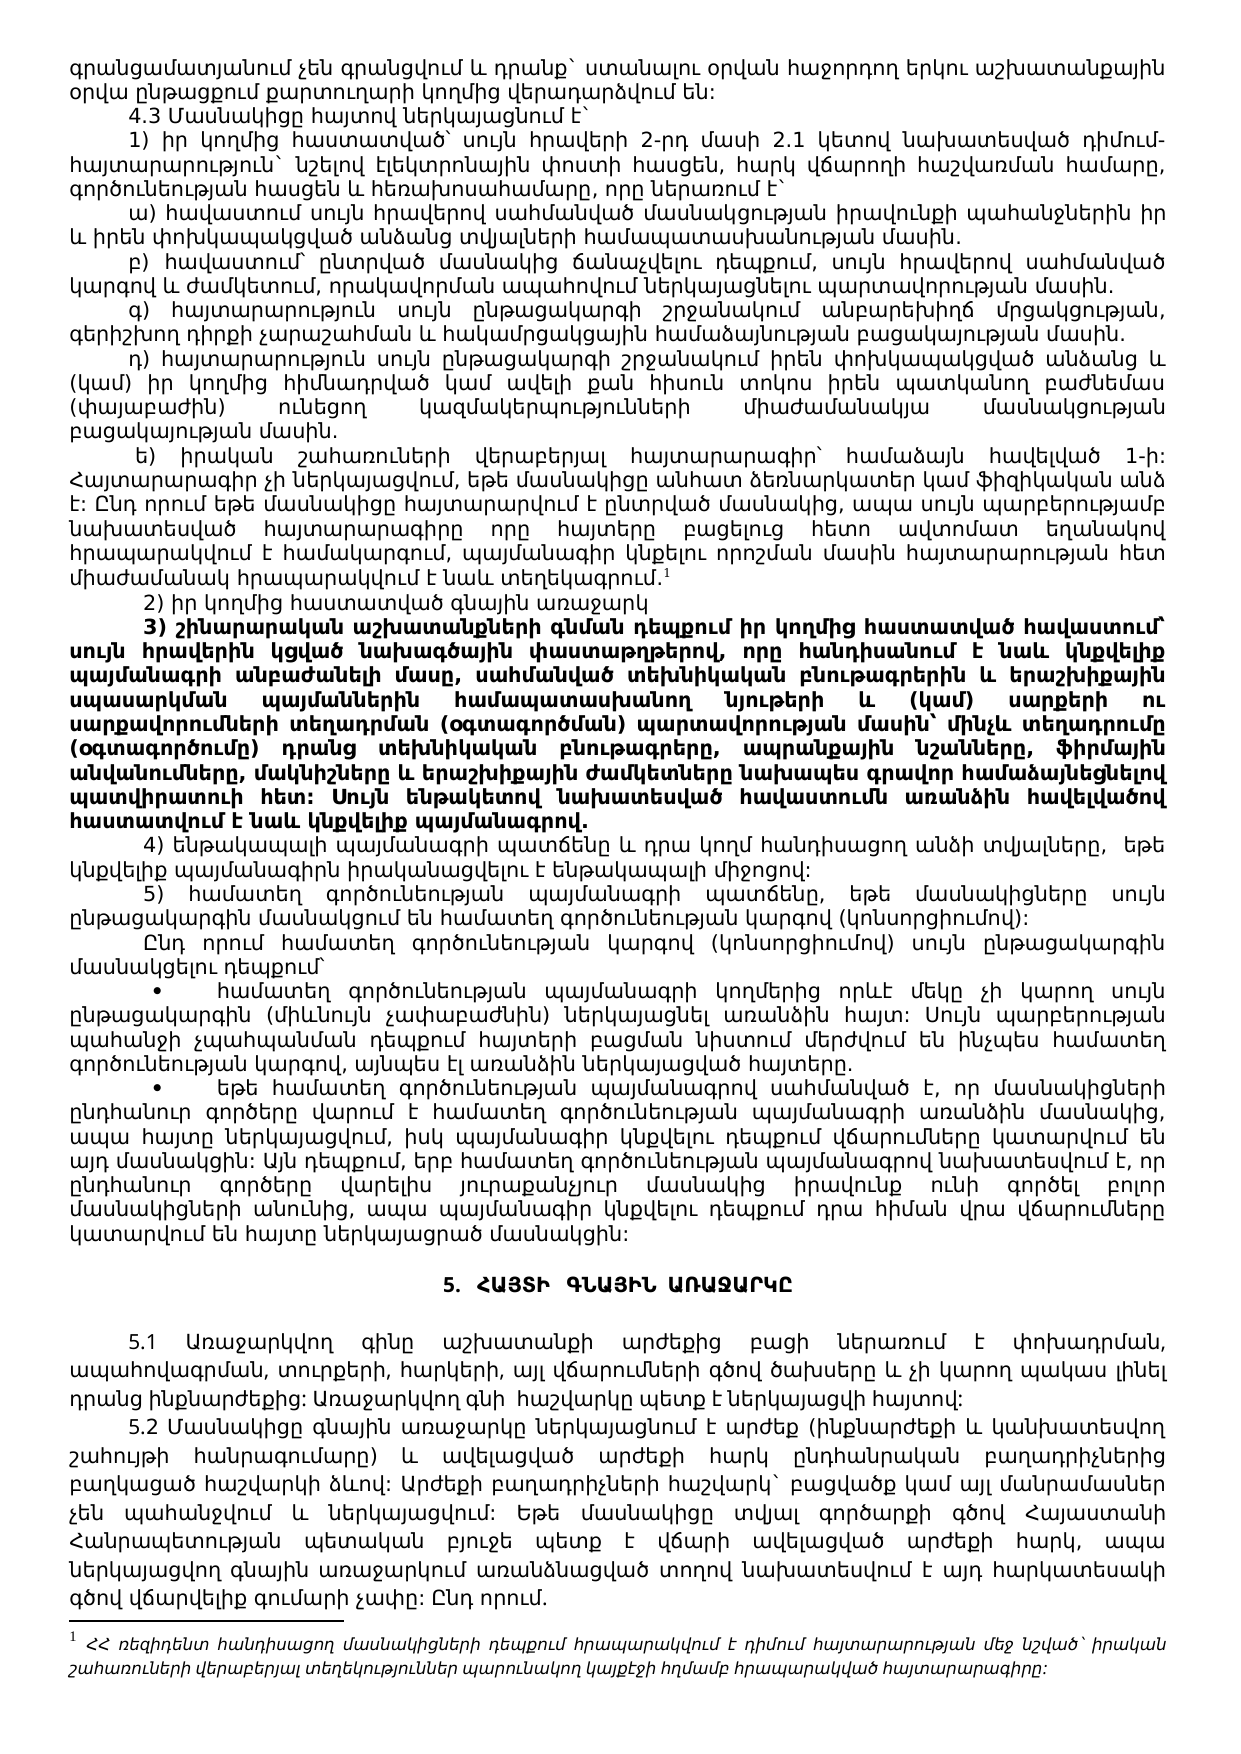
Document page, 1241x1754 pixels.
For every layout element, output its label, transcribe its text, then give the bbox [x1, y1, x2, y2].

text 5. ՀԱՅՏԻ ԳՆԱՅԻՆ ԱՌԱՋԱՐԿԸ [69, 1270, 1167, 1299]
text ե) իրական շահառուների վերաբերյալ հայտարարագիր՝ համաձայն հավելված 1-ի: Հայտարարագիր չի ներկայացվում, եթե մասնակիցը անհատ ձեռնարկատեր կամ ֆիզիկական անձ է: Ընդ որում եթե մասնակիցը հայտարարվում է ընտրված մասնակից, ապա սույն պարբերությամբ նախատեսված հայտարարագիրը որը հայտերը բացելուց հետո ավտոմատ եղանակով հրապարակվում է համակարգում, պայմանագիր կնքելու որոշման մասին հայտարարության հետ միաժամանակ հրապարակվում է նաև տեղեկագրում․ [69, 444, 1167, 591]
text 2) իր կողմից հաստատված գնային առաջարկ [69, 591, 1167, 615]
text բ) հավաստում՝ ընտրված մասնակից ճանաչվելու դեպքում, սույն հրավերով սահմանված կարգով և ժամկետում, որակավորման ապահովում ներկայացնելու պարտավորության մասին. [69, 250, 1167, 298]
list եթե համատեղ գործունեության պայմանագրով սահմանված է, որ մասնակիցների ընդհանուր գործերը վարում է համատեղ գործունեության պայմանագրի առանձին մասնակից, ապա հայտը ներկայացվում, իսկ պայմանագիր կնքվելու դեպքում վճարումները կատարվում են այդ մասնակցին: Այն դեպքում, երբ համատեղ գործունեության պայմանագրով նախատեսվում է, որ ընդհանուր գործերը վարելիս յուրաքանչյուր մասնակից իրավունք ունի գործել բոլոր մասնակիցների անունից, ապա պայմանագիր կնքվելու դեպքում դրա հիման վրա վճարումները կատարվում են հայտը ներկայացրած մասնակցին: [69, 1076, 1167, 1246]
text ա) հավաստում սույն հրավերով սահմանված մասնակցության իրավունքի պահանջներին իր և իրեն փոխկապակցված անձանց տվյալների համապատասխանության մասին. [69, 201, 1167, 250]
text 1) իր կողմից հաստատված՝ սույն հրավերի 2-րդ մասի 2.1 կետով նախատեսված դիմում-հայտարարություն` նշելով էլեկտրոնային փոստի հասցեն, հարկ վճարողի հաշվառման համարը, գործունեության հասցեն և հեռախոսահամարը, որը ներառում է` [69, 128, 1167, 201]
text դ) հայտարարություն սույն ընթացակարգի շրջանակում իրեն փոխկապակցված անձանց և (կամ) իր կողմից հիմնադրված կամ ավելի քան հիսուն տոկոս իրեն պատկանող բաժնեմաս (փայաբաժին) ունեցող կազմակերպությունների միաժամանակյա մասնակցության բացակայության մասին. [69, 347, 1167, 444]
text 5) համատեղ գործունեության պայմանագրի պատճենը, եթե մասնակիցները սույն ընթացակարգին մասնակցում են համատեղ գործունեության կարգով (կոնսորցիումով): [69, 882, 1167, 931]
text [69, 56, 1167, 104]
text Ընդ որում համատեղ գործունեության կարգով (կոնսորցիումով) սույն ընթացակարգին մասնակցելու դեպքում՝ [69, 931, 1167, 979]
text 5.2 Մասնակիցը գնային առաջարկը ներկայացնում է արժեք (ինքնարժեքի և կանխատեսվող շահույթի հանրագումարը) և ավելացված արժեքի հարկ ընդհանրական բաղադրիչներից բաղկացած հաշվարկի ձևով: Արժեքի բաղադրիչների հաշվարկ` բացվածք կամ այլ մանրամասներ չեն պահանջվում և ներկայացվում: Եթե մասնակիցը տվյալ գործարքի գծով Հայաստանի Հանրապետության պետական բյուջե պետք է վճարի ավելացված արժեքի հարկ, ապա ներկայացվող գնային առաջարկում առանձնացված տողով նախատեսվում է այդ հարկատեսակի գծով վճարվելիք գումարի չափը: Ընդ որում. [69, 1412, 1167, 1612]
text 3) շինարարական աշխատանքների գնման դեպքում իր կողմից հաստատված հավաստում՝ սույն հրավերին կցված նախագծային փաստաթղթերով, որը հանդիսանում է նաև կնքվելիք պայմանագրի անբաժանելի մասը, սահմանված տեխնիկական բնութագրերին և երաշխիքային սպասարկման պայմաններին համապատասխանող նյութերի և (կամ) սարքերի ու սարքավորումների տեղադրման (օգտագործման) պարտավորության մասին՝ մինչև տեղադրումը (օգտագործումը) դրանց տեխնիկական բնութագրերը, ապրանքային նշանները, ֆիրմային անվանումները, մակնիշները և երաշխիքային ժամկետները նախապես գրավոր համաձայնեցնելով պատվիրատուի հետ: Սույն ենթակետով նախատեսված հավաստումն առանձին հավելվածով հաստատվում է նաև կնքվելիք պայմանագրով. [69, 615, 1167, 833]
text 4) ենթակապալի պայմանագրի պատճենը և դրա կողմ հանդիսացող անձի տվյալները, եթե կնքվելիք պայմանագիրն իրականացվելու է ենթակապալի միջոցով: [69, 833, 1167, 882]
list համատեղ գործունեության պայմանագրի կողմերից որևէ մեկը չի կարող սույն ընթացակարգին (միևնույն չափաբաժնին) ներկայացնել առանձին հայտ: Սույն պարբերության պահանջի չպահպանման դեպքում հայտերի բացման նիստում մերժվում են ինչպես համատեղ գործունեության կարգով, այնպես էլ առանձին ներկայացված հայտերը. [69, 979, 1167, 1076]
text գ) հայտարարություն սույն ընթացակարգի շրջանակում անբարեխիղճ մրցակցության, գերիշխող դիրքի չարաշահման և հակամրցակցային համաձայնության բացակայության մասին. [69, 298, 1167, 347]
text 4.3 Մասնակիցը հայտով ներկայացնում է` [69, 104, 1167, 128]
text 5.1 Առաջարկվող գինը աշխատանքի արժեքից բացի ներառում է փոխադրման, ապահովագրման, տուրքերի, հարկերի, այլ վճարումների գծով ծախսերը և չի կարող պակաս լինել դրանց ինքնարժեքից: Առաջարկվող գնի հաշվարկը պետք է ներկայացվի հայտով: [69, 1327, 1167, 1412]
